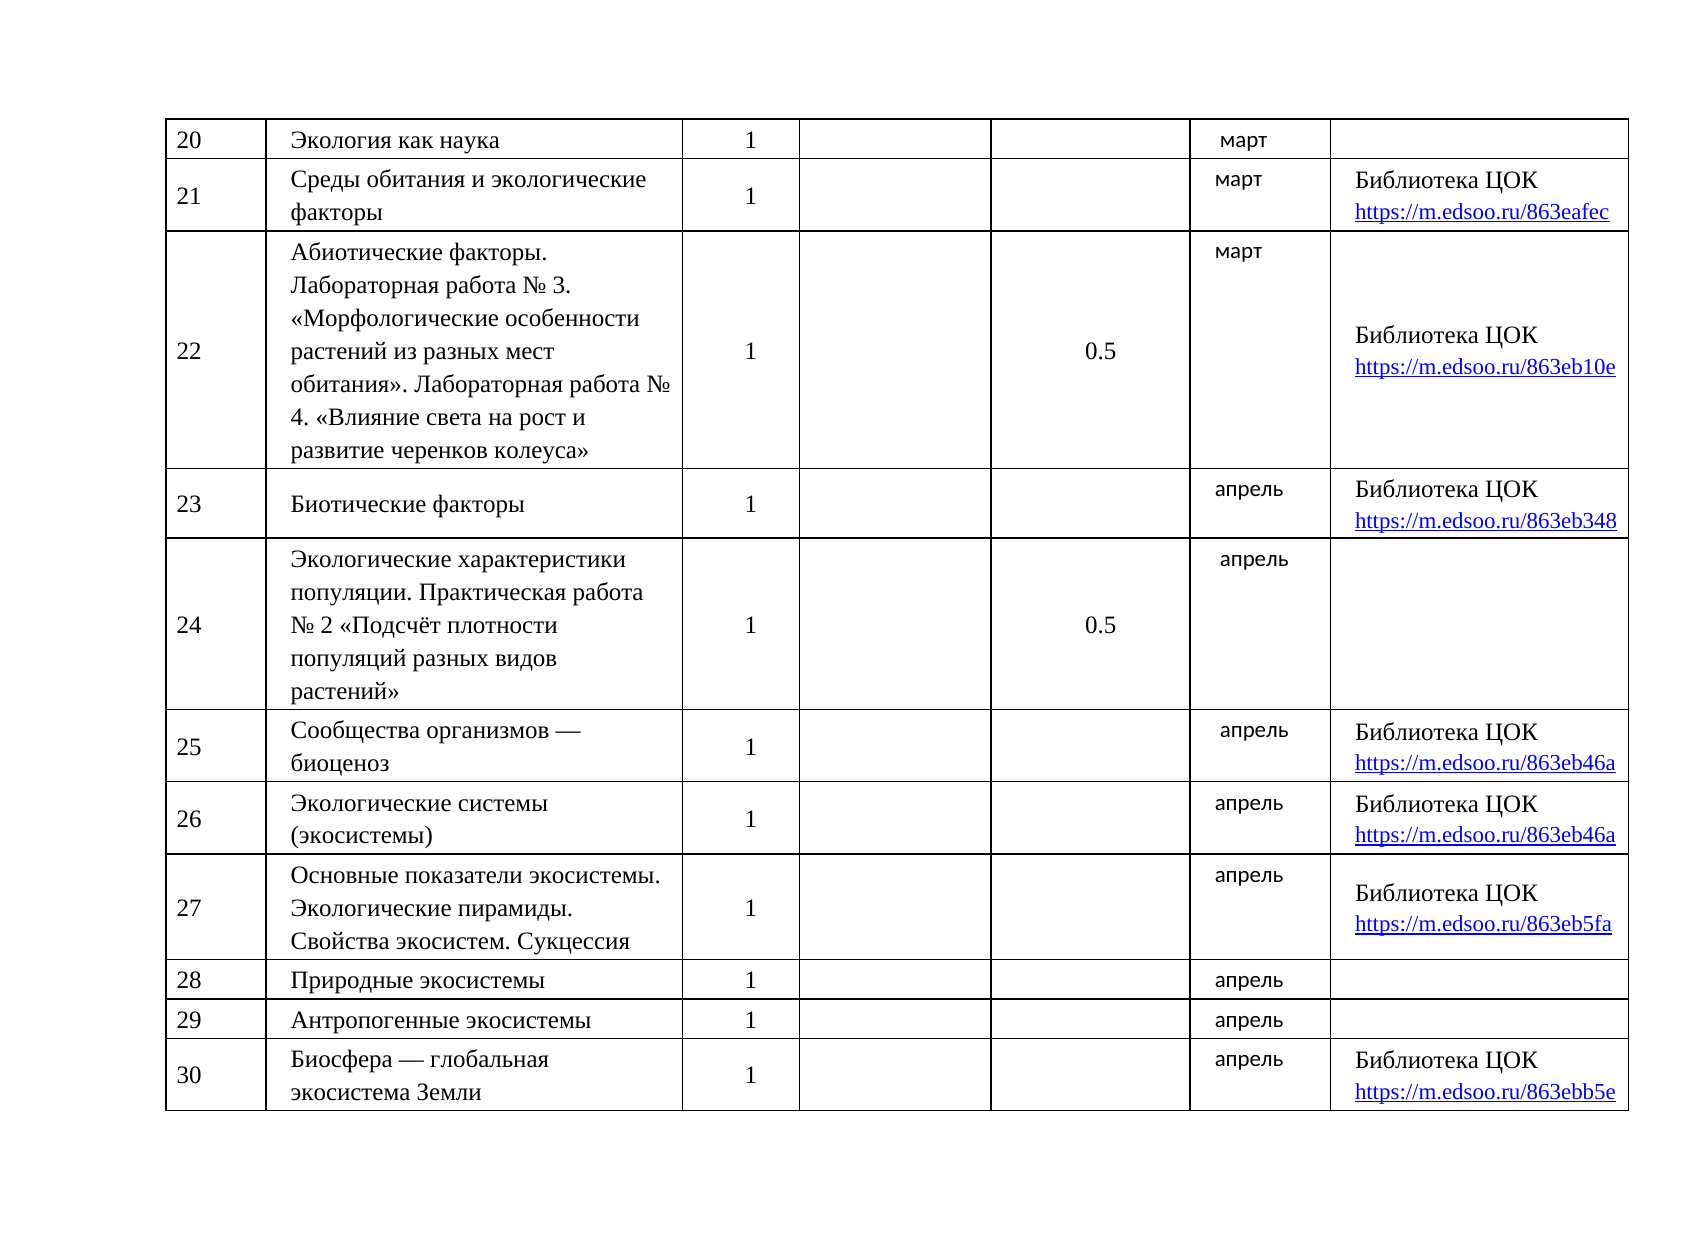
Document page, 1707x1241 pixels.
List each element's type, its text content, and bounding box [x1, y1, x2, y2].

table_cell 0.5 [992, 232, 1189, 467]
table_cell [1331, 120, 1628, 157]
table_cell Природные экосистемы [267, 960, 682, 998]
table_cell Библиотека ЦОК https://m.edsoo.ru/863eb5fa [1331, 855, 1628, 959]
table_cell 29 [167, 1000, 265, 1037]
table_cell Библиотека ЦОК https://m.edsoo.ru/863eb46a [1331, 782, 1628, 853]
table_cell Экология как наука [267, 120, 682, 157]
table_cell [800, 855, 990, 959]
table_cell апрель [1191, 855, 1330, 959]
table_cell апрель [1191, 960, 1330, 998]
table_cell апрель [1191, 539, 1330, 708]
table_cell 1 [683, 782, 799, 853]
table_cell апрель [1191, 469, 1330, 537]
table_cell 1 [683, 469, 799, 537]
table_cell [1331, 1000, 1628, 1037]
table_cell 1 [683, 120, 799, 157]
table_cell 0.5 [992, 539, 1189, 708]
table_cell 25 [167, 710, 265, 781]
table_cell 20 [167, 120, 265, 157]
table_cell апрель [1191, 1000, 1330, 1037]
table_cell 27 [167, 855, 265, 959]
table_cell 28 [167, 960, 265, 998]
table_cell март [1191, 232, 1330, 467]
table_cell апрель [1191, 710, 1330, 781]
table_cell [992, 960, 1189, 998]
table_cell 1 [683, 159, 799, 230]
table_cell [992, 1000, 1189, 1037]
table_cell [992, 782, 1189, 853]
table_cell [992, 1039, 1189, 1110]
table_cell 26 [167, 782, 265, 853]
table_cell [800, 782, 990, 853]
table_cell Абиотические факторы. Лабораторная работа № 3. «Морфологические особенности растений из разных мест обитания». Лабораторная работа № 4. «Влияние света на рост и развитие черенков колеуса» [267, 232, 682, 467]
table_cell Библиотека ЦОК https://m.edsoo.ru/863eb10e [1331, 232, 1628, 467]
table_cell Биосфера — глобальная экосистема Земли [267, 1039, 682, 1110]
table_cell Библиотека ЦОК https://m.edsoo.ru/863eafec [1331, 159, 1628, 230]
table_cell 24 [167, 539, 265, 708]
table_cell 22 [167, 232, 265, 467]
table_cell Среды обитания и экологические факторы [267, 159, 682, 230]
table_cell [800, 469, 990, 537]
table_cell 1 [683, 1039, 799, 1110]
table_cell 1 [683, 710, 799, 781]
table_cell март [1191, 159, 1330, 230]
table_cell [992, 159, 1189, 230]
table_cell Антропогенные экосистемы [267, 1000, 682, 1037]
table_cell [992, 710, 1189, 781]
table_cell [800, 232, 990, 467]
table_cell [800, 1039, 990, 1110]
table_cell [1331, 960, 1628, 998]
table_cell апрель [1191, 782, 1330, 853]
table_cell март [1191, 120, 1330, 157]
table_cell [800, 710, 990, 781]
table_cell 21 [167, 159, 265, 230]
table_cell 1 [683, 539, 799, 708]
table_cell Основные показатели экосистемы. Экологические пирамиды. Свойства экосистем. Сукцессия [267, 855, 682, 959]
table_cell Библиотека ЦОК https://m.edsoo.ru/863eb348 [1331, 469, 1628, 537]
table_cell [1331, 539, 1628, 708]
table_cell 1 [683, 232, 799, 467]
table_cell Сообщества организмов — биоценоз [267, 710, 682, 781]
table_cell апрель [1191, 1039, 1330, 1110]
table_cell [800, 960, 990, 998]
table_cell [800, 539, 990, 708]
table_cell 1 [683, 960, 799, 998]
table_cell 30 [167, 1039, 265, 1110]
table_cell Экологические системы (экосистемы) [267, 782, 682, 853]
table_cell 1 [683, 855, 799, 959]
table_cell 23 [167, 469, 265, 537]
table_cell Биотические факторы [267, 469, 682, 537]
table_cell [992, 120, 1189, 157]
table_cell [800, 159, 990, 230]
table_cell [800, 1000, 990, 1037]
table_cell 1 [683, 1000, 799, 1037]
table_cell [992, 469, 1189, 537]
table_cell [800, 120, 990, 157]
table_cell Экологические характеристики популяции. Практическая работа № 2 «Подсчёт плотности популяций разных видов растений» [267, 539, 682, 708]
table_cell Библиотека ЦОК https://m.edsoo.ru/863eb46a [1331, 710, 1628, 781]
table_cell Библиотека ЦОК https://m.edsoo.ru/863ebb5e [1331, 1039, 1628, 1110]
table_cell [992, 855, 1189, 959]
